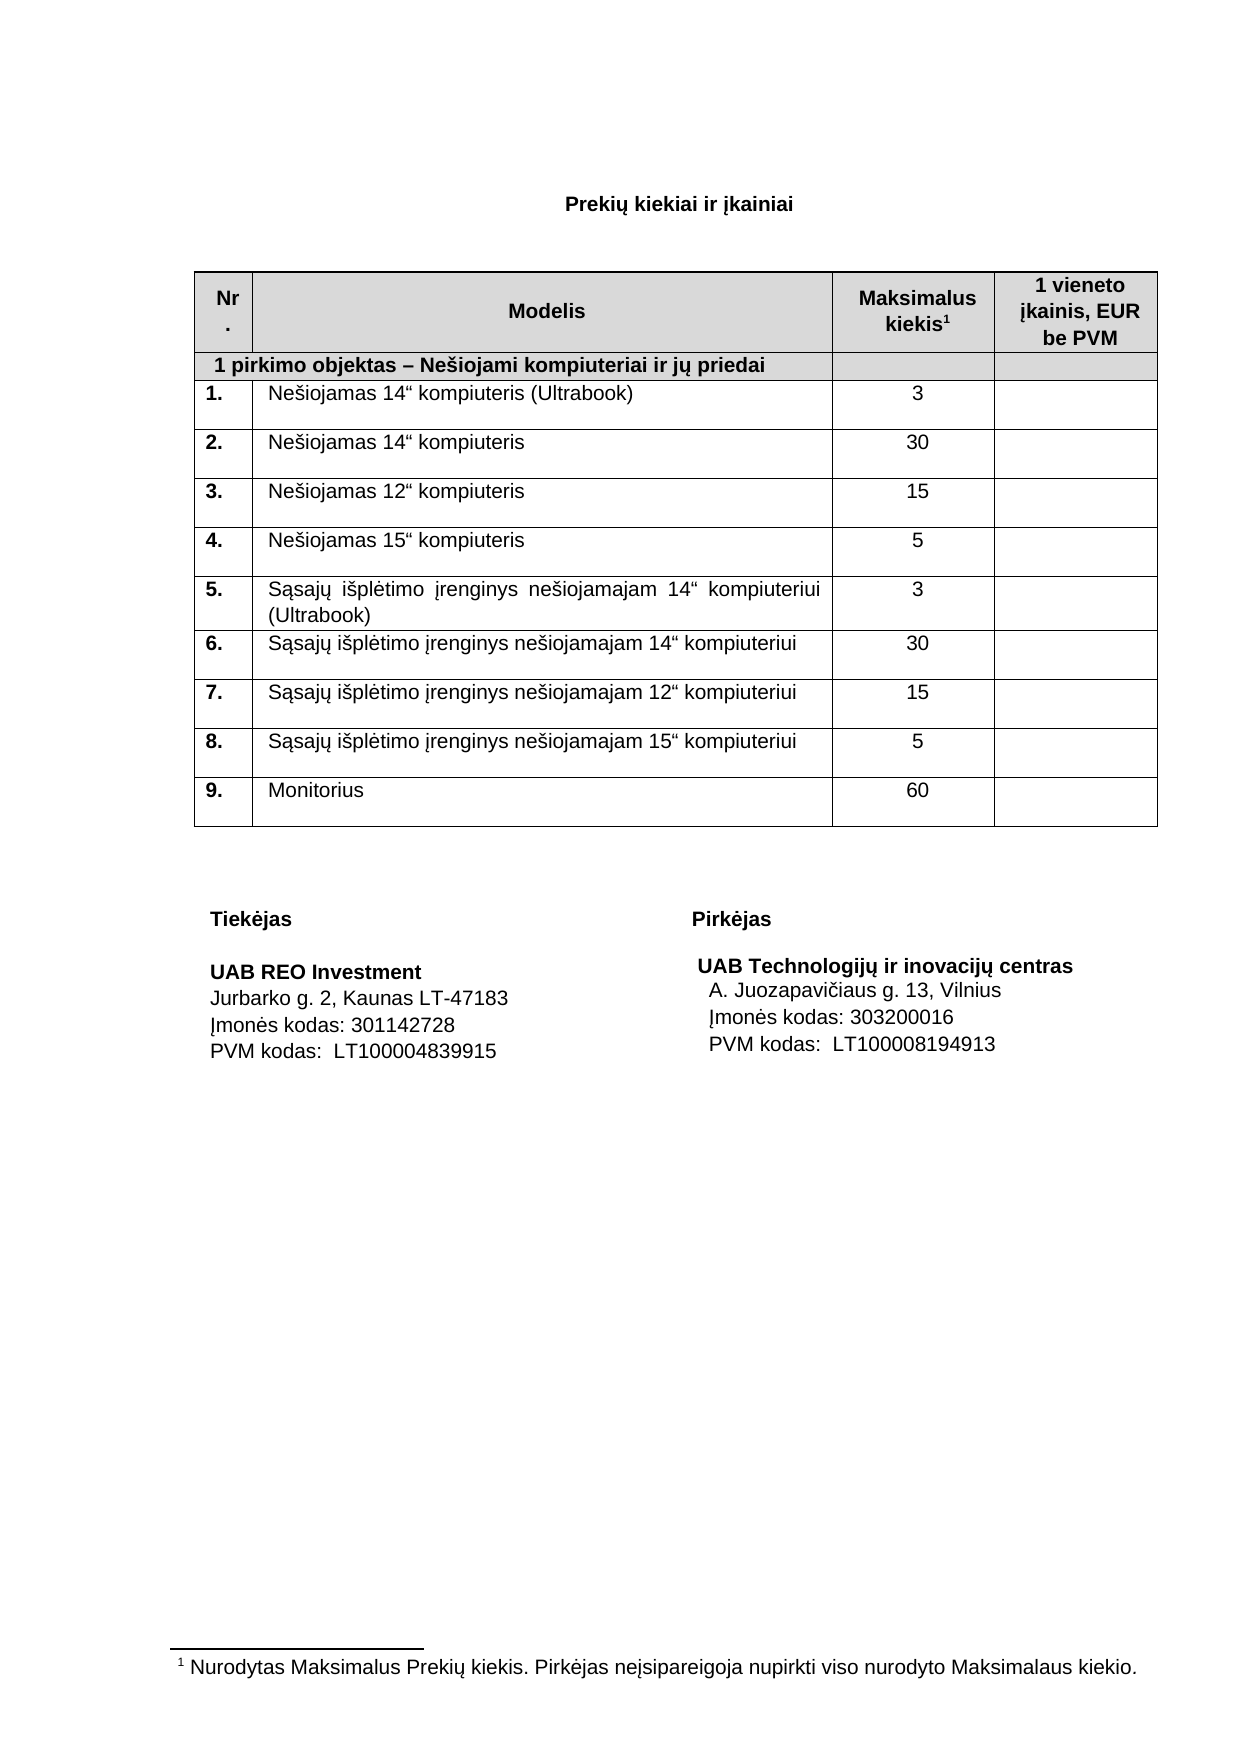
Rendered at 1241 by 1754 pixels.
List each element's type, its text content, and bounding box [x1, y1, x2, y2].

table_cell [195, 680, 252, 728]
table_cell Sąsajų išplėtimo įrenginys nešiojamajam 12“ kompiuteriui [253, 680, 832, 728]
table_header 1 vieneto įkainis, EUR be PVM [995, 273, 1157, 352]
table_cell [195, 778, 252, 826]
table_cell Monitorius [253, 778, 832, 826]
table_cell 3 [833, 577, 994, 630]
table_cell [995, 729, 1157, 777]
table_cell [195, 577, 252, 630]
table_cell Sąsajų išplėtimo įrenginys nešiojamajam 14“ kompiuteriui (Ultrabook) [253, 577, 832, 630]
table_cell [995, 680, 1157, 728]
table_cell Nešiojamas 12“ kompiuteris [253, 479, 832, 527]
table_cell [195, 528, 252, 576]
text Prekių kiekiai ir įkainiai [177, 192, 1181, 216]
table_cell [995, 778, 1157, 826]
table_cell [195, 479, 252, 527]
table_header Nr. [195, 273, 252, 352]
table_cell [995, 430, 1157, 478]
table_cell [995, 479, 1157, 527]
table_cell [195, 381, 252, 429]
table_header Maksimalus kiekis [833, 273, 994, 352]
table_header Modelis [253, 273, 832, 352]
table_cell Nešiojamas 14“ kompiuteris [253, 430, 832, 478]
table_cell 60 [833, 778, 994, 826]
table_cell [833, 353, 994, 380]
table_cell 3 [833, 381, 994, 429]
table_cell 30 [833, 430, 994, 478]
table_cell Sąsajų išplėtimo įrenginys nešiojamajam 14“ kompiuteriui [253, 631, 832, 679]
table_cell 1 pirkimo objektas – Nešiojami kompiuteriai ir jų priedai [195, 353, 832, 380]
table_cell [995, 631, 1157, 679]
table_cell 5 [833, 729, 994, 777]
table_cell 5 [833, 528, 994, 576]
table_header Tiekėjas UAB REO Investment Jurbarko g. 2, Kaunas LT-47183 Įmonės kodas: 301142728 PVM kodas: LT100004839915 [170, 906, 669, 1334]
table_header Pirkėjas UAB Technologijų ir inovacijų centras A. Juozapavičiaus g. 13, Vilnius Įmonės kodas: 303200016 PVM kodas: LT100008194913 [669, 906, 1168, 1334]
table_cell [195, 729, 252, 777]
table_cell Sąsajų išplėtimo įrenginys nešiojamajam 15“ kompiuteriui [253, 729, 832, 777]
table_cell 15 [833, 479, 994, 527]
table_cell [995, 528, 1157, 576]
table_cell [995, 577, 1157, 630]
table_cell Nešiojamas 15“ kompiuteris [253, 528, 832, 576]
table_cell [995, 381, 1157, 429]
table_cell [995, 353, 1157, 380]
table_cell 30 [833, 631, 994, 679]
table_cell [195, 430, 252, 478]
table_cell 15 [833, 680, 994, 728]
table_cell [195, 631, 252, 679]
table_cell Nešiojamas 14“ kompiuteris (Ultrabook) [253, 381, 832, 429]
